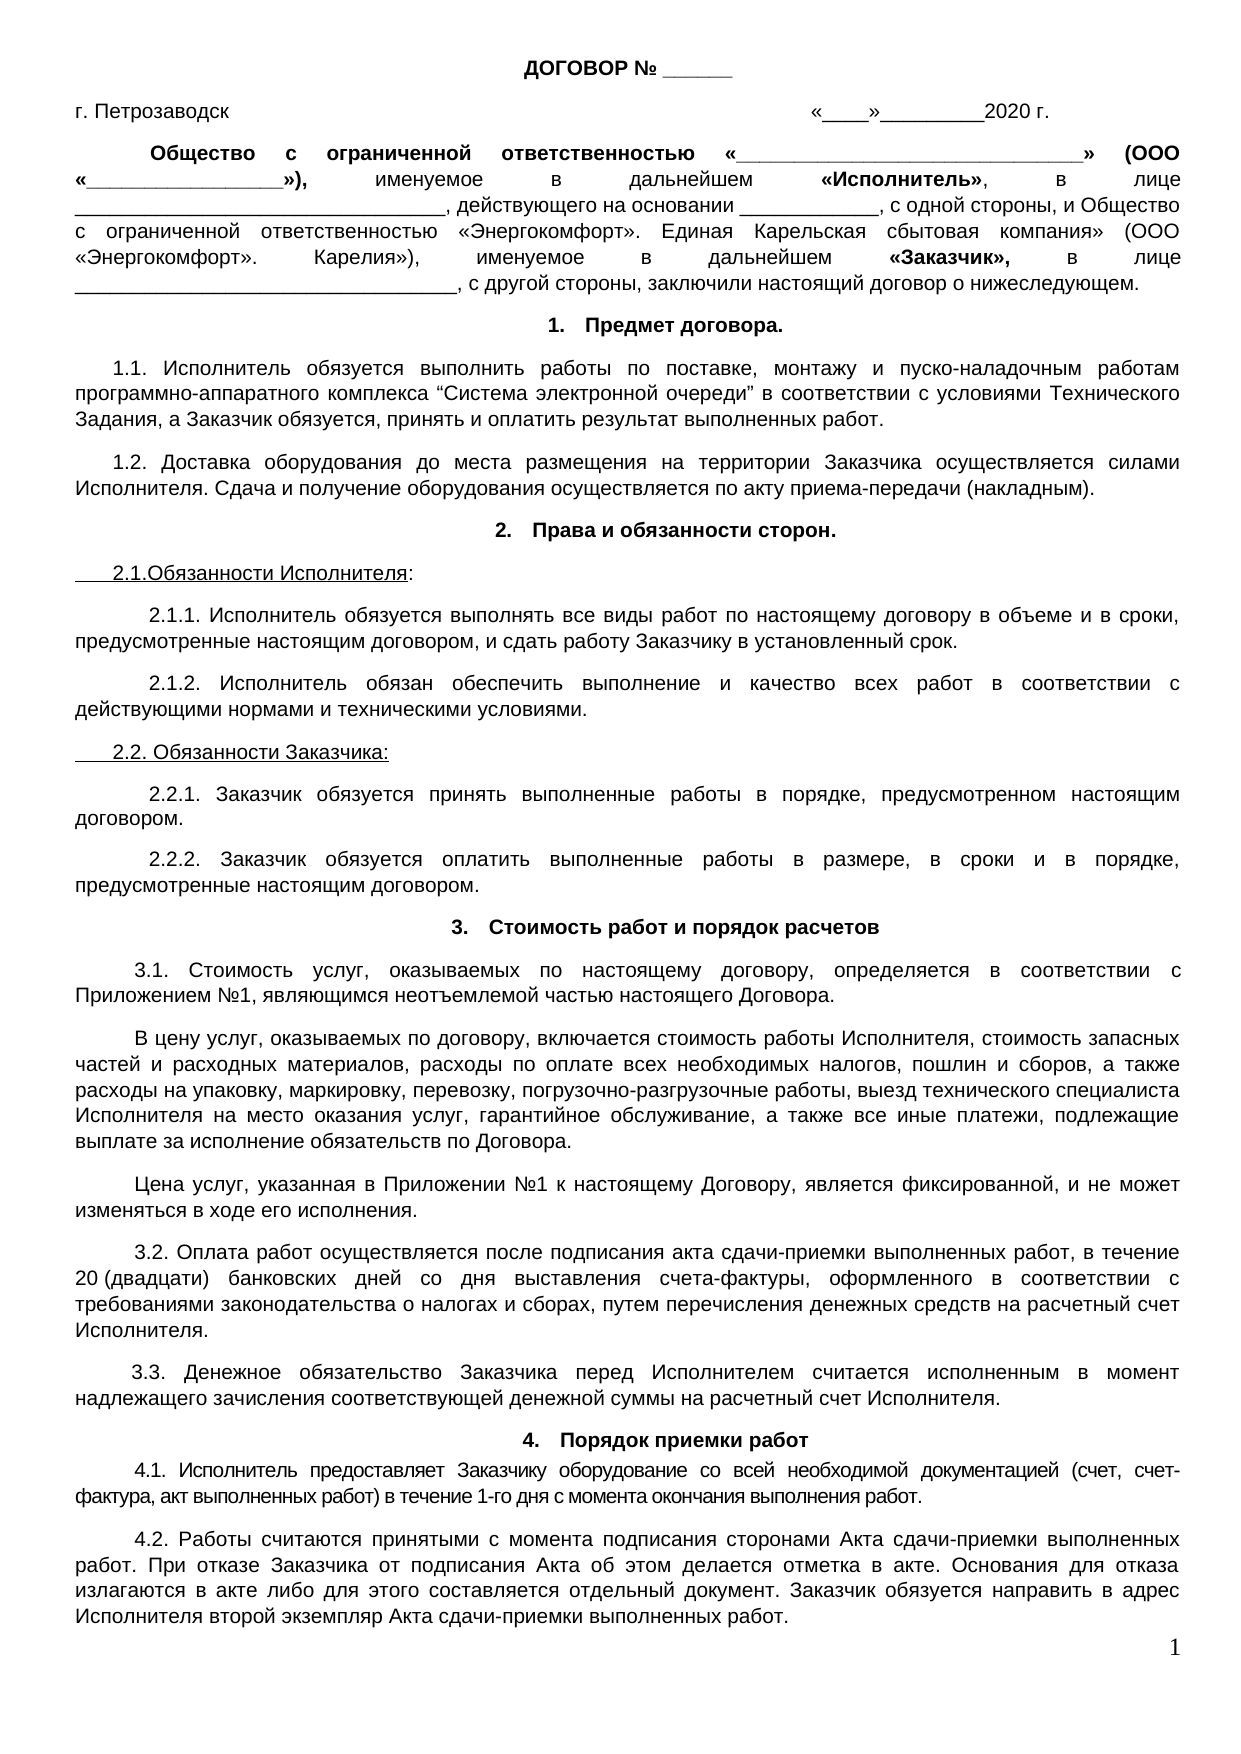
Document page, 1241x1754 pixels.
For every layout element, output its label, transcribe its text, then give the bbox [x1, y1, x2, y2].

list 2.1.2. Исполнитель обязан обеспечить выполнение и качество всех работ в соответствии с действующими нормами и техническими условиями. [75, 671, 1181, 721]
list Порядок приемки работ [150, 1428, 1181, 1452]
list 2.1.Обязанности Исполнителя: [75, 560, 1181, 584]
text Цена услуг, указанная в Приложении №1 к настоящему Договору, является фиксированной, и не может изменяться в ходе его исполнения. [75, 1172, 1181, 1221]
title ДОГОВОР № ______ [75, 56, 1181, 80]
list 1.2. Доставка оборудования до места размещения на территории Заказчика осуществляется силами Исполнителя. Сдача и получение оборудования осуществляется по акту приема-передачи (накладным). [75, 449, 1181, 499]
list 2.2.2. Заказчик обязуется оплатить выполненные работы в размере, в сроки и в порядке, предусмотренные настоящим договором. [75, 847, 1181, 896]
text 4.1. Исполнитель предоставляет Заказчику оборудование со всей необходимой документацией (счет, счет-фактура, акт выполненных работ) в течение 1-го дня с момента окончания выполнения работ. [75, 1458, 1181, 1508]
text В цену услуг, оказываемых по договору, включается стоимость работы Исполнителя, стоимость запасных частей и расходных материалов, расходы по оплате всех необходимых налогов, пошлин и сборов, а также расходы на упаковку, маркировку, перевозку, погрузочно-разгрузочные работы, выезд технического специалиста Исполнителя на место оказания услуг, гарантийное обслуживание, а также все иные платежи, подлежащие выплате за исполнение обязательств по Договора. [75, 1026, 1181, 1153]
text 3.2. Оплата работ осуществляется после подписания акта сдачи-приемки выполненных работ, в течение 20 (двадцати) банковских дней со дня выставления счета-фактуры, оформленного в соответствии с требованиями законодательства о налогах и сборах, путем перечисления денежных средств на расчетный счет Исполнителя. [75, 1240, 1181, 1341]
text Общество с ограниченной ответственностью «______________________________» (ООО «_________________»), именуемое в дальнейшем «Исполнитель», в лице ________________________________, действующего на основании ____________, с одной стороны, и Общество с ограниченной ответственностью «Энергокомфорт». Единая Карельская сбытовая компания» (ООО «Энергокомфорт». Карелия»), именуемое в дальнейшем «Заказчик», в лице _________________________________, с другой стороны, заключили настоящий договор о нижеследующем. [75, 141, 1181, 294]
list 1.1. Исполнитель обязуется выполнить работы по поставке, монтажу и пуско-наладочным работам программно-аппаратного комплекса “Система электронной очереди” в соответствии с условиями Технического Задания, а Заказчик обязуется, принять и оплатить результат выполненных работ. [75, 355, 1181, 431]
list 2.2.1. Заказчик обязуется принять выполненные работы в порядке, предусмотренном настоящим договором. [75, 782, 1181, 830]
text г. Петрозаводск «____»_________2020 г. [75, 99, 1181, 123]
list Стоимость работ и порядок расчетов [150, 915, 1181, 939]
text 3.1. Стоимость услуг, оказываемых по настоящему договору, определяется в соответствии c Приложением №1, являющимся неотъемлемой частью настоящего Договора. [75, 957, 1181, 1007]
list 2.2. Обязанности Заказчика: [75, 739, 1181, 763]
list Предмет договора. [150, 313, 1181, 337]
text 3.3. Денежное обязательство Заказчика перед Исполнителем считается исполненным в момент надлежащего зачисления соответствующей денежной суммы на расчетный счет Исполнителя. [75, 1360, 1181, 1410]
text 4.2. Работы считаются принятыми с момента подписания сторонами Акта сдачи-приемки выполненных работ. При отказе Заказчика от подписания Акта об этом делается отметка в акте. Основания для отказа излагаются в акте либо для этого составляется отдельный документ. Заказчик обязуется направить в адрес Исполнителя второй экземпляр Акта сдачи-приемки выполненных работ. [75, 1527, 1181, 1628]
list Права и обязанности сторон. [150, 518, 1181, 542]
list 2.1.1. Исполнитель обязуется выполнять все виды работ по настоящему договору в объеме и в сроки, предусмотренные настоящим договором, и сдать работу Заказчику в установленный срок. [75, 603, 1181, 653]
